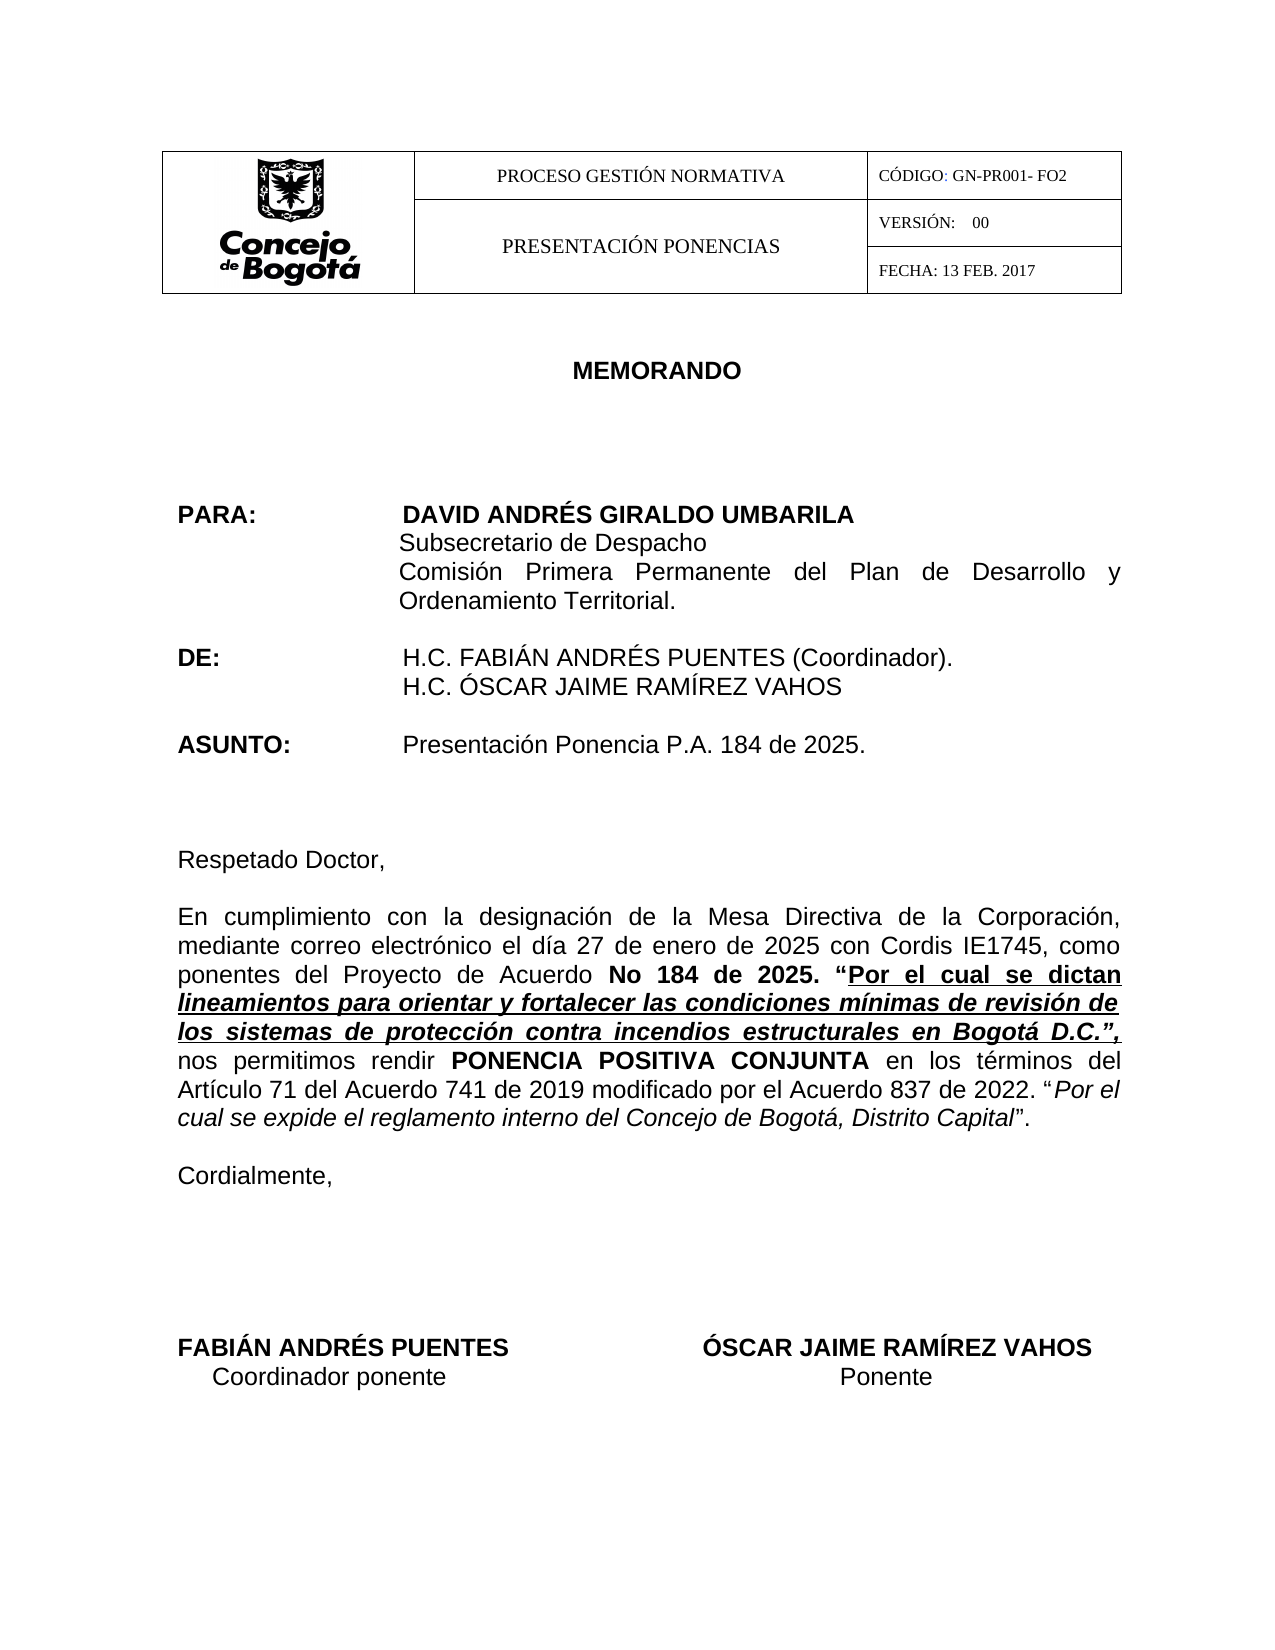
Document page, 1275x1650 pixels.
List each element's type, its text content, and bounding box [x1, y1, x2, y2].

picture [214, 157, 363, 288]
text PARA: DAVID ANDRÉS GIRALDO UMBARILA [177, 499, 1122, 528]
text Respetado Doctor, [177, 844, 1122, 873]
text En cumplimiento con la designación de la Mesa Directiva de la Corporación, mediante correo electrónico el día 27 de enero de 2025 con Cordis IE1745, como ponentes del Proyecto de Acuerdo No 184 de 2025. “Por el cual se dictan lineamientos para orientar y fortalecer las condiciones mínimas de revisión de los sistemas de protección contra incendios estructurales en Bogotá D.C.”, nos permitimos rendir PONENCIA POSITIVA CONJUNTA en los términos del Artículo 71 del Acuerdo 741 de 2019 modificado por el Acuerdo 837 de 2022. “Por el cual se expide el reglamento interno del Concejo de Bogotá, Distrito Capital”. [177, 902, 1122, 1042]
text Subsecretario de Despacho [354, 528, 1122, 557]
text DE: H.C. FABIÁN ANDRÉS PUENTES (Coordinador). [177, 643, 1122, 672]
text Cordialmente, [177, 1161, 1122, 1189]
text FABIÁN ANDRÉS PUENTES ÓSCAR JAIME RAMÍREZ VAHOS [177, 1333, 1122, 1362]
text H.C. ÓSCAR JAIME RAMÍREZ VAHOS [177, 672, 1122, 701]
text MEMORANDO [192, 356, 1122, 384]
text Coordinador ponente Ponente [177, 1362, 1122, 1391]
text Comisión Primera Permanente del Plan de Desarrollo y Ordenamiento Territorial. [398, 557, 1122, 614]
text En cumplimiento con la designación de la Mesa Directiva de la Corporación, mediante correo electrónico el día 27 de enero de 2025 con Cordis IE1745, como ponentes del Proyecto de Acuerdo No 184 de 2025. “Por el cual se dictan lineamientos para orientar y fortalecer las condiciones mínimas de revisión de los sistemas de protección contra incendios estructurales en Bogotá D.C.”, nos permitimos rendir PONENCIA POSITIVA CONJUNTA en los términos del Artículo 71 del Acuerdo 741 de 2019 modificado por el Acuerdo 837 de 2022. “Por el cual se expide el reglamento interno del Concejo de Bogotá, Distrito Capital”. [177, 1043, 1122, 1132]
text ASUNTO: Presentación Ponencia P.A. 184 de 2025. [177, 729, 1122, 758]
